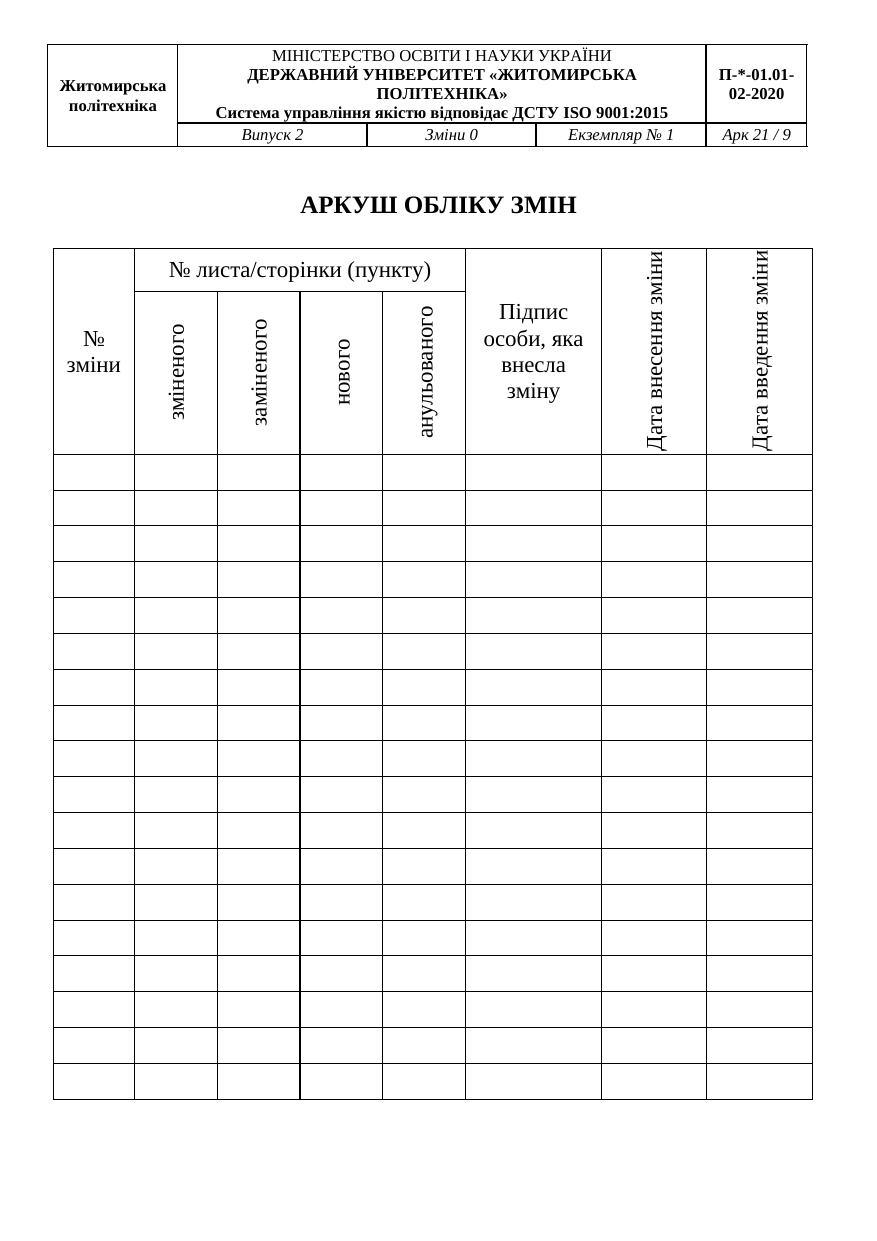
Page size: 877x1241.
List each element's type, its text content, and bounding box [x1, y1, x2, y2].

table_cell [707, 706, 812, 740]
table_cell [135, 741, 217, 776]
table_cell [135, 562, 217, 597]
table_cell [301, 670, 382, 704]
table_cell [602, 634, 706, 669]
table_cell нового [301, 292, 382, 454]
table_cell [602, 598, 706, 633]
table_cell [383, 813, 465, 848]
table_cell [602, 1028, 706, 1063]
table_cell [466, 813, 601, 848]
table_cell [383, 455, 465, 489]
text АРКУШ ОБЛІКУ ЗМІН [59, 190, 818, 219]
table_cell [602, 670, 706, 704]
table_cell [54, 491, 134, 525]
table_cell [218, 992, 299, 1027]
table_cell [135, 706, 217, 740]
table_cell [135, 992, 217, 1027]
table_cell [707, 526, 812, 561]
table_cell [466, 921, 601, 955]
table_cell [218, 885, 299, 919]
table_cell [602, 741, 706, 776]
table_cell [301, 598, 382, 633]
table_cell [707, 598, 812, 633]
table_cell [135, 849, 217, 884]
table_cell [466, 598, 601, 633]
table_cell [383, 956, 465, 991]
table_cell [602, 992, 706, 1027]
table_cell [383, 777, 465, 812]
table_cell [218, 706, 299, 740]
table_cell [54, 921, 134, 955]
table_header Підпис особи, яка внесла зміну [466, 249, 601, 454]
table_cell [602, 455, 706, 489]
table_cell [301, 706, 382, 740]
table_cell [135, 526, 217, 561]
table_cell [301, 526, 382, 561]
table_cell [218, 741, 299, 776]
table_cell [383, 921, 465, 955]
table_cell [218, 921, 299, 955]
table_cell [54, 992, 134, 1027]
table_cell [383, 598, 465, 633]
table_cell [466, 1028, 601, 1063]
table_cell [135, 598, 217, 633]
table_cell [383, 670, 465, 704]
table_cell [707, 562, 812, 597]
table_header № листа/сторінки (пункту) [135, 249, 465, 291]
table_cell [707, 1028, 812, 1063]
table_cell [135, 1028, 217, 1063]
table_cell [707, 455, 812, 489]
table_cell [54, 885, 134, 919]
table_cell [466, 849, 601, 884]
table_cell [135, 670, 217, 704]
table_cell [301, 777, 382, 812]
table_cell [466, 956, 601, 991]
table_cell [54, 670, 134, 704]
table_cell [54, 562, 134, 597]
table_cell [707, 670, 812, 704]
table_cell [301, 491, 382, 525]
table_cell [301, 741, 382, 776]
table_cell [301, 813, 382, 848]
table_cell [218, 526, 299, 561]
table_header № зміни [54, 249, 134, 454]
table_cell [383, 1064, 465, 1099]
table_cell [707, 813, 812, 848]
table_cell [383, 885, 465, 919]
table_cell [383, 706, 465, 740]
table_cell [301, 921, 382, 955]
table_cell [602, 491, 706, 525]
table_cell [383, 741, 465, 776]
table_cell [466, 885, 601, 919]
table_cell [466, 992, 601, 1027]
table_cell [218, 956, 299, 991]
table_cell [707, 956, 812, 991]
table_cell [707, 1064, 812, 1099]
table_cell [466, 455, 601, 489]
table_cell [54, 777, 134, 812]
table_cell [707, 634, 812, 669]
table_cell [135, 455, 217, 489]
table_cell [135, 634, 217, 669]
table_cell [54, 956, 134, 991]
table_cell [135, 491, 217, 525]
table_cell [54, 1064, 134, 1099]
table_cell [135, 777, 217, 812]
table_cell [602, 956, 706, 991]
table_cell [301, 956, 382, 991]
table_cell [218, 1028, 299, 1063]
table_header Дата внесення зміни [602, 249, 706, 454]
table_cell [54, 706, 134, 740]
table_cell [466, 706, 601, 740]
table_cell [54, 813, 134, 848]
table_cell [54, 455, 134, 489]
table_cell [602, 777, 706, 812]
table_cell [301, 849, 382, 884]
table_cell [383, 992, 465, 1027]
table_cell [602, 921, 706, 955]
table_cell [135, 885, 217, 919]
table_cell [54, 598, 134, 633]
table_cell [54, 526, 134, 561]
table_cell [602, 849, 706, 884]
table_cell [218, 455, 299, 489]
table_cell [707, 921, 812, 955]
table_cell [707, 491, 812, 525]
table_cell [54, 849, 134, 884]
table_cell [135, 813, 217, 848]
table_cell [707, 885, 812, 919]
table_cell [707, 849, 812, 884]
table_cell [383, 849, 465, 884]
table_cell [54, 634, 134, 669]
table_cell [218, 777, 299, 812]
table_cell зміненого [135, 292, 217, 454]
table_cell [466, 741, 601, 776]
table_cell [602, 813, 706, 848]
table_cell [602, 1064, 706, 1099]
table_cell [383, 562, 465, 597]
table_cell [466, 634, 601, 669]
table_cell [466, 1064, 601, 1099]
table_cell [301, 885, 382, 919]
table_cell [301, 1064, 382, 1099]
table_cell анульованого [383, 292, 465, 454]
table_cell [301, 562, 382, 597]
table_cell [218, 598, 299, 633]
table_cell [707, 777, 812, 812]
table_cell [602, 526, 706, 561]
table_header Дата введення зміни [707, 249, 812, 454]
table_cell [301, 455, 382, 489]
table_cell [218, 1064, 299, 1099]
table_cell [218, 491, 299, 525]
table_cell [218, 670, 299, 704]
table_cell [466, 526, 601, 561]
table_cell [602, 885, 706, 919]
table_cell [54, 741, 134, 776]
table_cell [466, 562, 601, 597]
table_cell заміненого [218, 292, 299, 454]
table_cell [602, 562, 706, 597]
table_cell [135, 1064, 217, 1099]
table_cell [383, 634, 465, 669]
table_cell [383, 1028, 465, 1063]
table_cell [135, 921, 217, 955]
table_cell [301, 992, 382, 1027]
table_cell [602, 706, 706, 740]
table_cell [218, 849, 299, 884]
table_cell [135, 956, 217, 991]
table_cell [707, 992, 812, 1027]
table_cell [218, 634, 299, 669]
table_cell [383, 526, 465, 561]
table_cell [301, 1028, 382, 1063]
table_cell [54, 1028, 134, 1063]
table_cell [707, 741, 812, 776]
table_cell [301, 634, 382, 669]
table_cell [466, 491, 601, 525]
table_cell [383, 491, 465, 525]
table_cell [218, 562, 299, 597]
table_cell [218, 813, 299, 848]
table_cell [466, 670, 601, 704]
table_cell [466, 777, 601, 812]
